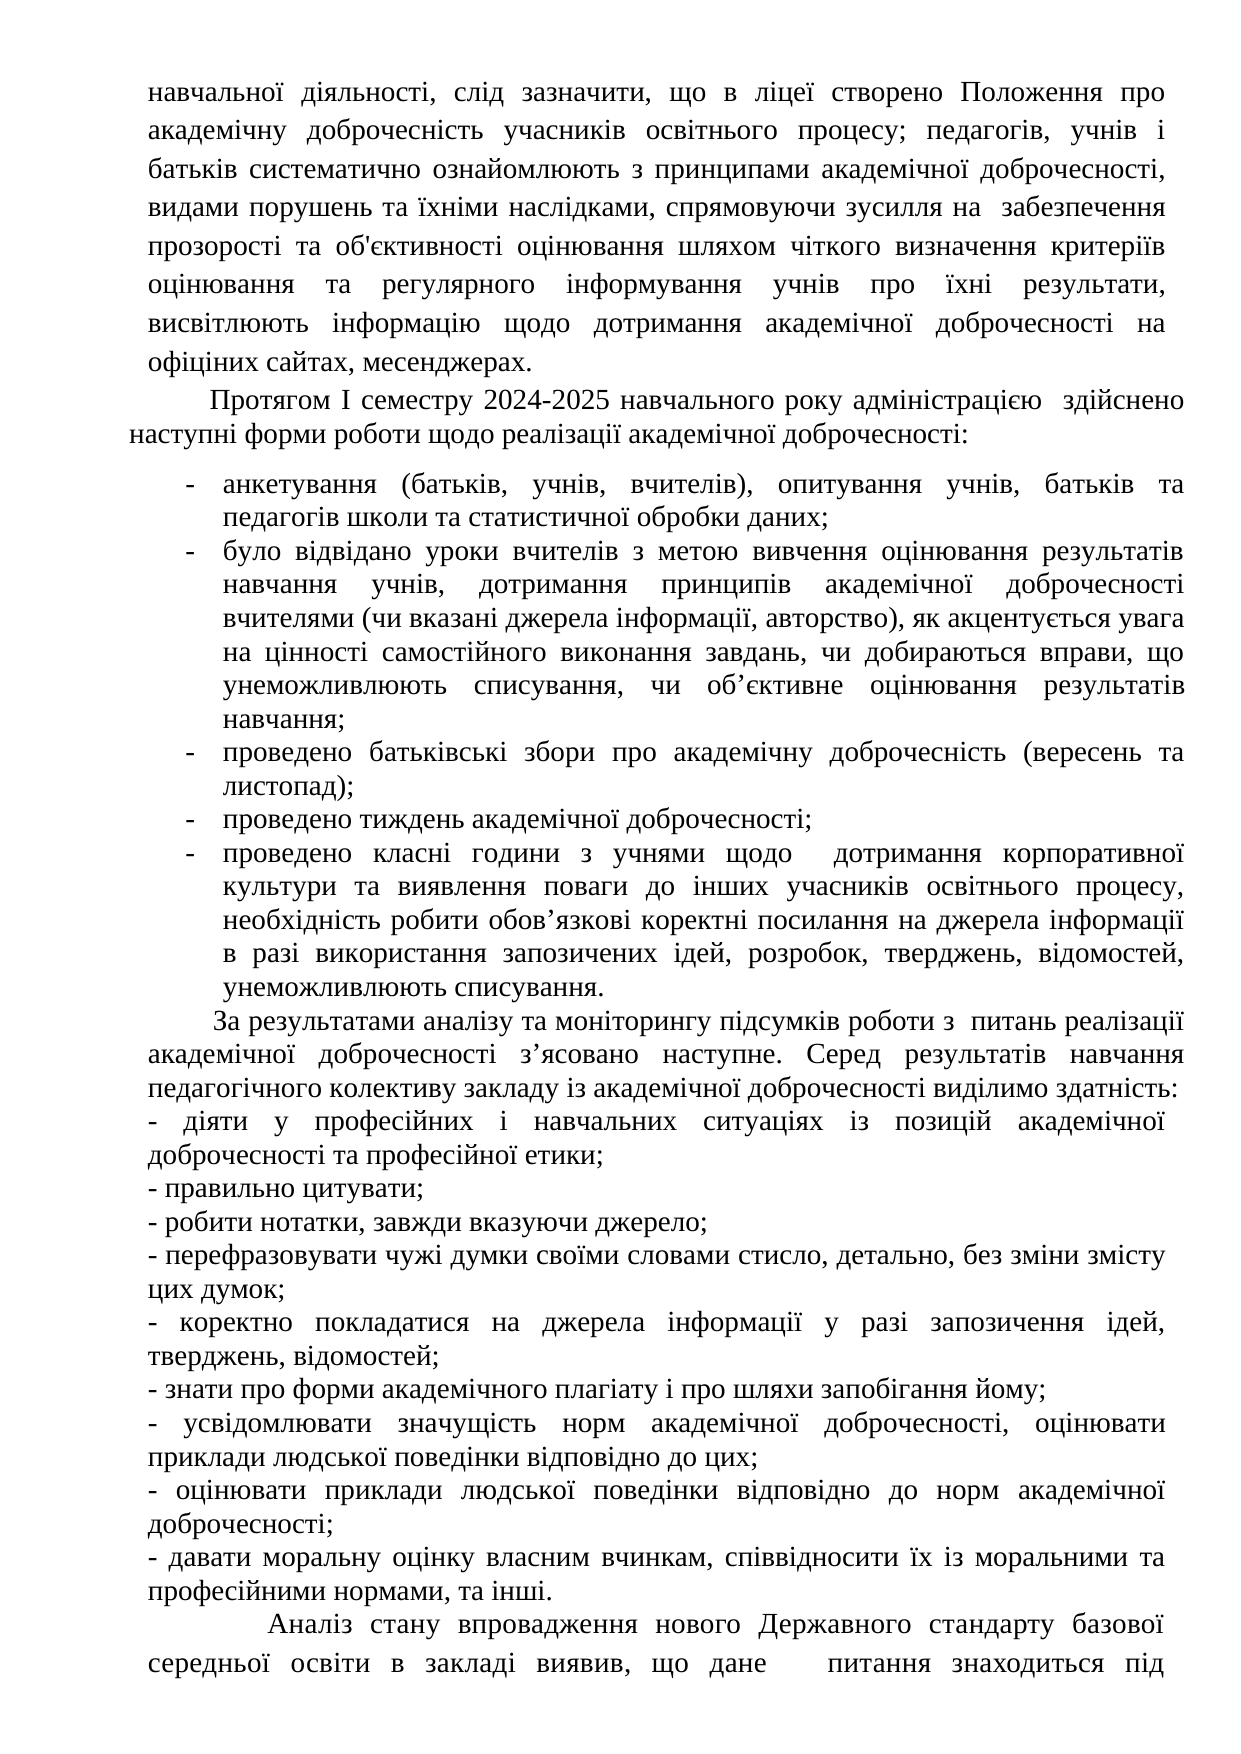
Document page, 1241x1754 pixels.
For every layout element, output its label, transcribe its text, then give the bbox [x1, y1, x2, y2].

text - робити нотатки, завжди вказуючи джерело; [148, 1204, 1167, 1237]
text За результатами аналізу та моніторингу підсумків роботи з питань реалізації академічної доброчесності з’ясовано наступне. Серед результатів навчання педагогічного колективу закладу із академічної доброчесності виділимо здатність: [148, 1003, 1185, 1103]
list проведено класні години з учнями щодо дотримання корпоративної культури та виявлення поваги до інших учасників освітнього процесу, необхідність робити обов’язкові коректні посилання на джерела інформації в разі використання запозичених ідей, розробок, тверджень, відомостей, унеможливлюють списування. [185, 835, 1185, 1003]
list проведено батьківські збори про академічну доброчесність (вересень та листопад); [185, 734, 1185, 801]
list було відвідано уроки вчителів з метою вивчення оцінювання результатів навчання учнів, дотримання принципів академічної доброчесності вчителями (чи вказані джерела інформації, авторство), як акцентується увага на цінності самостійного виконання завдань, чи добираються вправи, що унеможливлюють списування, чи об’єктивне оцінювання результатів навчання; [185, 533, 1185, 734]
text - правильно цитувати; [148, 1170, 1167, 1204]
text - діяти у професійних і навчальних ситуаціях із позицій академічної доброчесності та професійної етики; [148, 1103, 1167, 1170]
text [148, 74, 1167, 377]
text - коректно покладатися на джерела інформації у разі запозичення ідей, тверджень, відомостей; [148, 1304, 1167, 1372]
text - давати моральну оцінку власним вчинкам, співвідносити їх із моральними та професійними нормами, та інші. [148, 1539, 1167, 1606]
text - перефразовувати чужі думки своїми словами стисло, детально, без зміни змісту цих думок; [148, 1237, 1167, 1304]
list анкетування (батьків, учнів, вчителів), опитування учнів, батьків та педагогів школи та статистичної обробки даних; [185, 466, 1185, 533]
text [148, 1606, 1167, 1678]
list проведено тиждень академічної доброчесності; [185, 801, 1185, 835]
text - усвідомлювати значущість норм академічної доброчесності, оцінювати приклади людської поведінки відповідно до цих; [148, 1405, 1167, 1472]
text - оцінювати приклади людської поведінки відповідно до норм академічної доброчесності; [148, 1472, 1167, 1539]
text - знати про форми академічного плагіату і про шляхи запобігання йому; [148, 1372, 1167, 1405]
text Протягом І семестру 2024-2025 навчального року адміністрацією здійснено наступні форми роботи щодо реалізації академічної доброчесності: [129, 382, 1185, 449]
